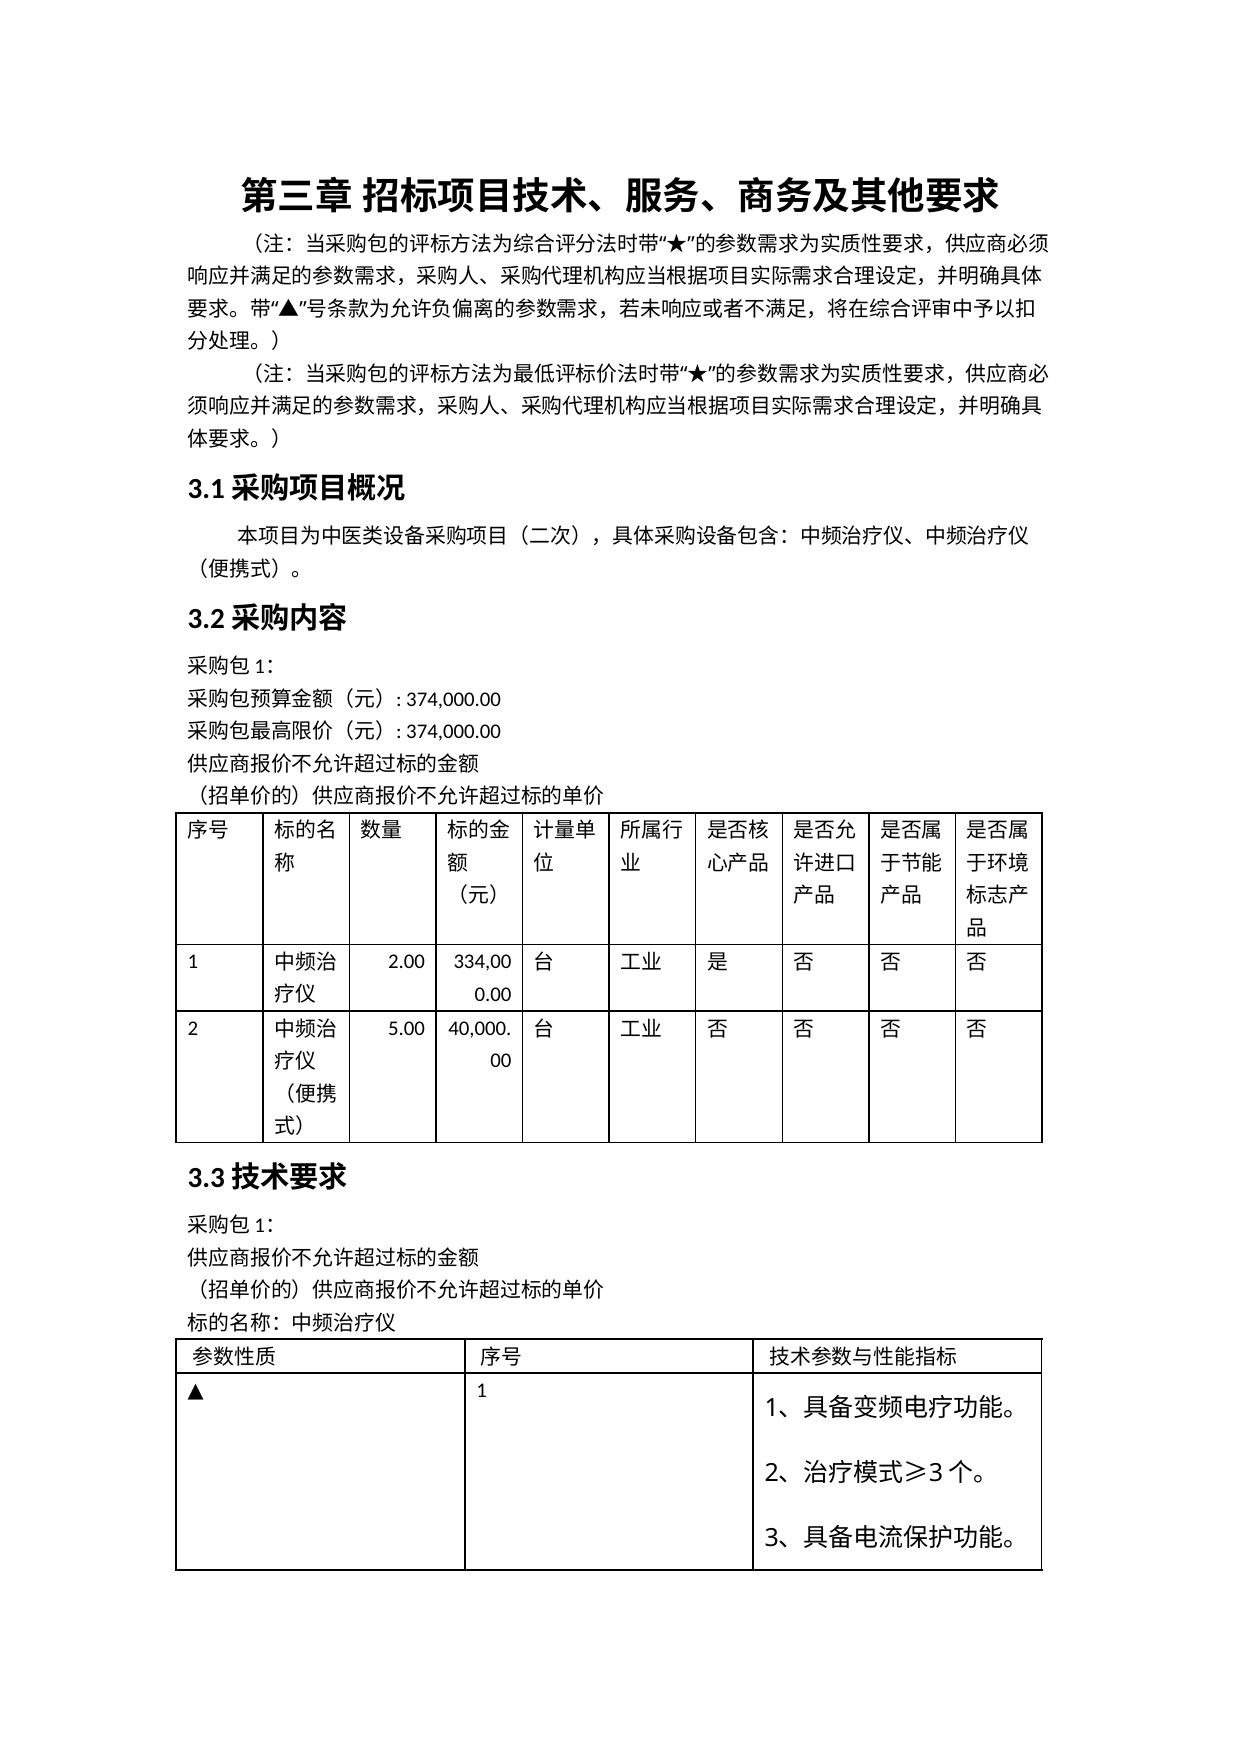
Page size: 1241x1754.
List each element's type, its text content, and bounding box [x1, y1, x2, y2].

text 采购包1： [187, 1208, 1053, 1241]
text 供应商报价不允许超过标的金额 [187, 1241, 1053, 1273]
table_cell 1 [177, 945, 262, 1010]
table_header 所属行业 [610, 814, 695, 943]
text 本项目为中医类设备采购项目（二次），具体采购设备包含：中频治疗仪、中频治疗仪（便携式）。 [187, 519, 1053, 584]
text 3.1采购项目概况 [187, 454, 1053, 519]
table_cell 5.00 [350, 1012, 435, 1142]
text 供应商报价不允许超过标的金额 [187, 747, 1053, 779]
table_header 序号 [177, 814, 262, 943]
table_header 是否属于环境标志产品 [956, 814, 1041, 943]
table_header 计量单位 [523, 814, 608, 943]
text （招单价的）供应商报价不允许超过标的单价 [187, 779, 1053, 812]
table_cell 1 [466, 1374, 752, 1569]
table_cell 是 [696, 945, 782, 1010]
table_cell 334,000.00 [437, 945, 522, 1010]
text （注：当采购包的评标方法为综合评分法时带“★”的参数需求为实质性要求，供应商必须响应并满足的参数需求，采购人、采购代理机构应当根据项目实际需求合理设定，并明确具体要求。带“▲”号条款为允许负偏离的参数需求，若未响应或者不满足，将在综合评审中予以扣分处理。） [187, 227, 1053, 357]
table_cell 否 [783, 945, 868, 1010]
table_cell 否 [696, 1012, 782, 1142]
table_cell 台 [523, 1012, 608, 1142]
table_cell 工业 [610, 945, 695, 1010]
table_cell 40,000.00 [437, 1012, 522, 1142]
text 采购包预算金额（元）: 374,000.00 [187, 682, 1053, 714]
table_cell 2 [177, 1012, 262, 1142]
table_header 是否核心产品 [696, 814, 782, 943]
text （招单价的）供应商报价不允许超过标的单价 [187, 1273, 1053, 1306]
text 标的名称：中频治疗仪 [187, 1306, 1053, 1338]
text 3.3技术要求 [187, 1143, 1053, 1208]
table_header 技术参数与性能指标 [754, 1340, 1041, 1372]
text 第三章 招标项目技术、服务、商务及其他要求 [187, 162, 1053, 227]
table_header 数量 [350, 814, 435, 943]
table_cell 中频治疗仪 [264, 945, 349, 1010]
table_cell 否 [956, 945, 1041, 1010]
text 采购包最高限价（元）: 374,000.00 [187, 714, 1053, 747]
table_cell 否 [870, 1012, 955, 1142]
table_cell 2.00 [350, 945, 435, 1010]
table_cell 否 [783, 1012, 868, 1142]
table_cell 否 [870, 945, 955, 1010]
table_header 标的金额 （元） [437, 814, 522, 943]
text （注：当采购包的评标方法为最低评标价法时带“★”的参数需求为实质性要求，供应商必须响应并满足的参数需求，采购人、采购代理机构应当根据项目实际需求合理设定，并明确具体要求。） [187, 357, 1053, 454]
table_header 标的名称 [264, 814, 349, 943]
table_cell 否 [956, 1012, 1041, 1142]
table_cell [754, 1374, 1041, 1569]
table_header 是否允许进口产品 [783, 814, 868, 943]
table_cell ▲ [177, 1374, 464, 1569]
table_header 序号 [466, 1340, 752, 1372]
table_header 是否属于节能产品 [870, 814, 955, 943]
table_cell 中频治疗仪 （便携式） [264, 1012, 349, 1142]
table_header 参数性质 [177, 1340, 464, 1372]
table_cell 台 [523, 945, 608, 1010]
text 3.2采购内容 [187, 584, 1053, 649]
table_cell 工业 [610, 1012, 695, 1142]
text 采购包1： [187, 649, 1053, 682]
